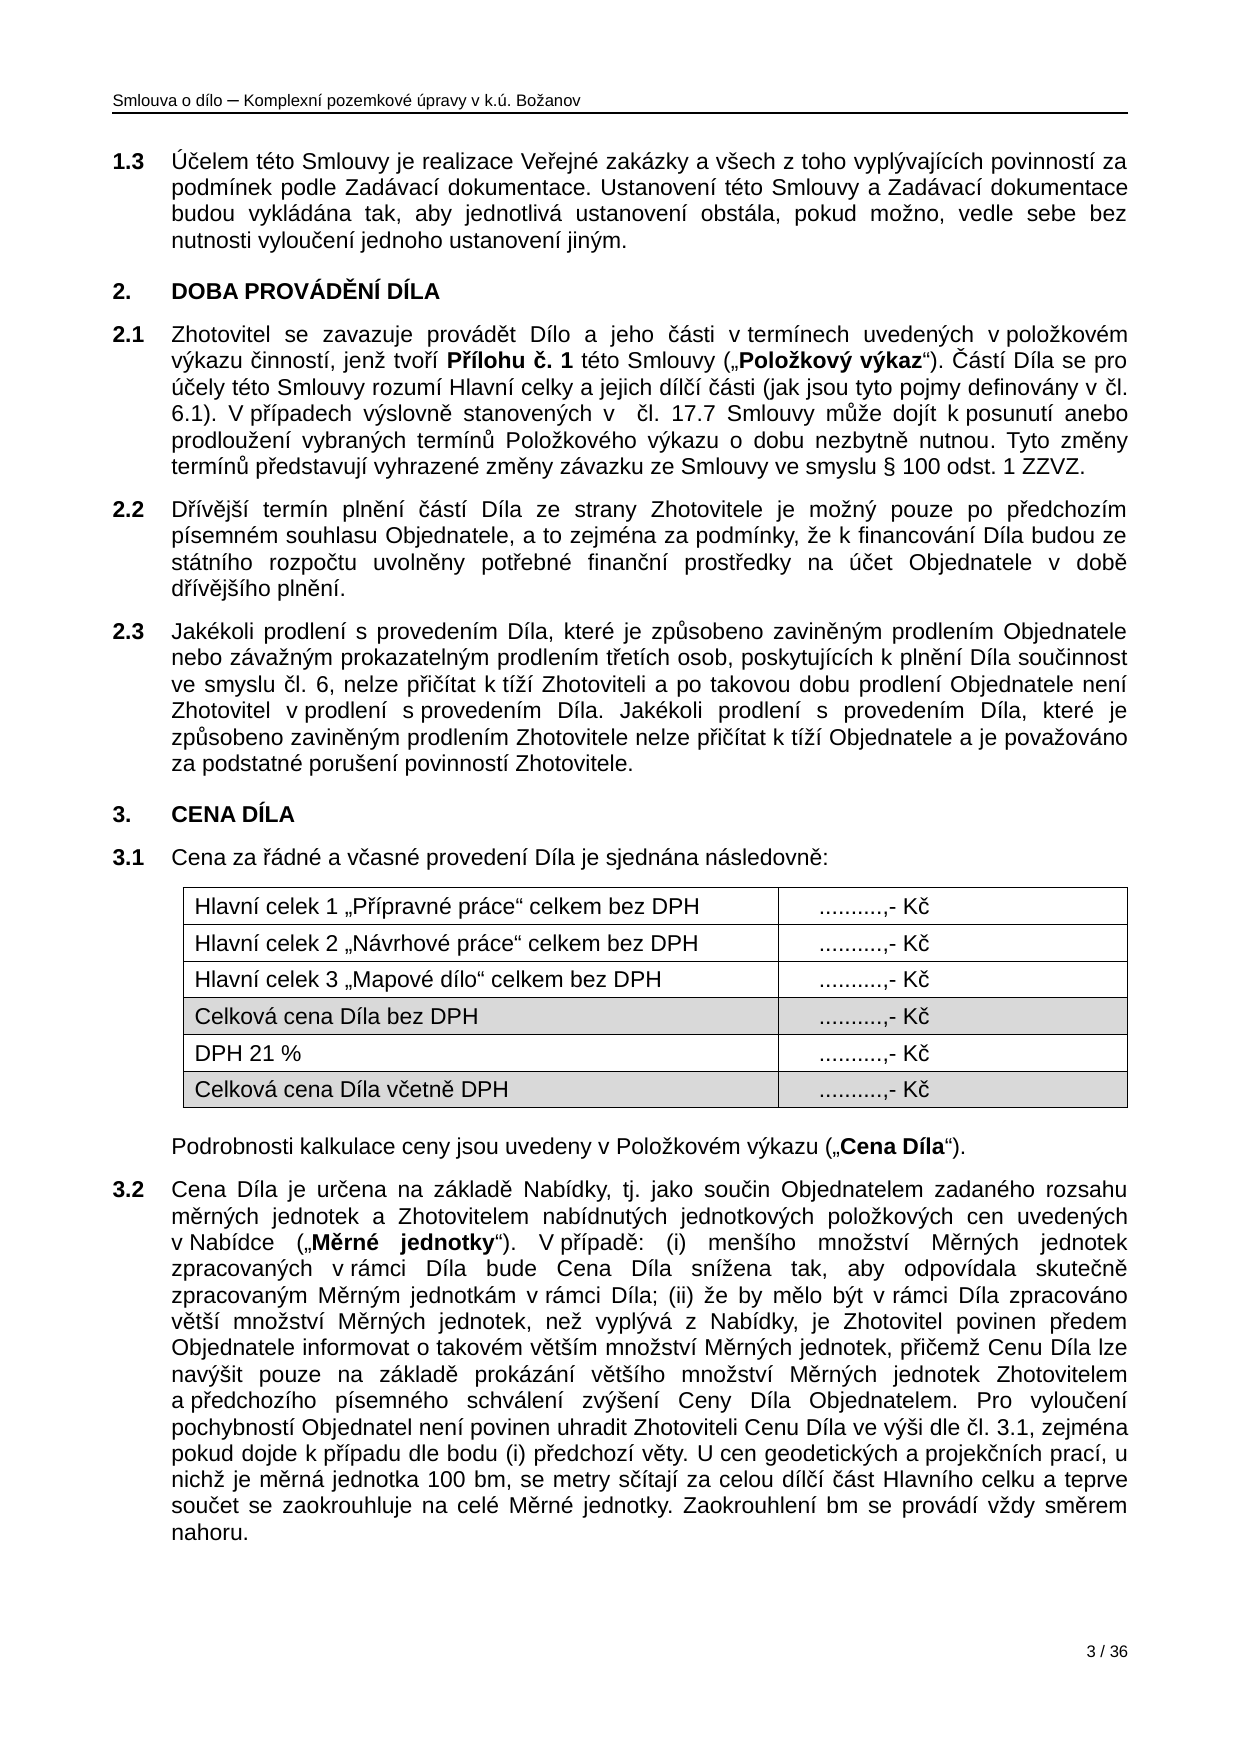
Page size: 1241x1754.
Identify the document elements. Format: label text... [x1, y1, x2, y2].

table_cell ..........,- Kč [779, 962, 1127, 997]
table_cell ..........,- Kč [779, 998, 1127, 1034]
text Cena Díla je určena na základě Nabídky, tj. jako součin Objednatelem zadaného rozsahu měrných jednotek a Zhotovitelem nabídnutých jednotkových položkových cen uvedených v Nabídce („Měrné jednotky“). V případě: (i) menšího množství Měrných jednotek zpracovaných v rámci Díla bude Cena Díla snížena tak, aby odpovídala skutečně zpracovaným Měrným jednotkám v rámci Díla; (ii) že by mělo být v rámci Díla zpracováno větší množství Měrných jednotek, než vyplývá z Nabídky, je Zhotovitel povinen předem Objednatele informovat o takovém větším množství Měrných jednotek, přičemž Cenu Díla lze navýšit pouze na základě prokázání většího množství Měrných jednotek Zhotovitelem a předchozího písemného schválení zvýšení Ceny Díla Objednatelem. Pro vyloučení pochybností Objednatel není povinen uhradit Zhotoviteli Cenu Díla ve výši dle čl. 3.1, zejména pokud dojde k případu dle bodu (i) předchozí věty. U cen geodetických a projekčních prací, u nichž je měrná jednotka 100 bm, se metry sčítají za celou dílčí část Hlavního celku a teprve součet se zaokrouhluje na celé Měrné jednotky. Zaokrouhlení bm se provádí vždy směrem nahoru. [112, 1176, 1128, 1545]
text Účelem této Smlouvy je realizace Veřejné zakázky a všech z toho vyplývajících povinností za podmínek podle Zadávací dokumentace. Ustanovení této Smlouvy a Zadávací dokumentace budou vykládána tak, aby jednotlivá ustanovení obstála, pokud možno, vedle sebe bez nutnosti vyloučení jednoho ustanovení jiným. [112, 148, 1128, 253]
text Cena za řádné a včasné provedení Díla je sjednána následovně: [112, 844, 1128, 871]
table_cell Celková cena Díla včetně DPH [184, 1072, 778, 1107]
table_cell DPH 21 % [184, 1035, 778, 1071]
text Doba PROVÁDĚNÍ díla [112, 278, 1128, 304]
table_cell ..........,- Kč [779, 1035, 1127, 1071]
table_cell Hlavní celek 3 „Mapové dílo“ celkem bez DPH [184, 962, 778, 997]
table_cell Hlavní celek 2 „Návrhové práce“ celkem bez DPH [184, 925, 778, 961]
table_header Hlavní celek 1 „Přípravné práce“ celkem bez DPH [184, 888, 778, 924]
table_cell ..........,- Kč [779, 1072, 1127, 1107]
text Jakékoli prodlení s provedením Díla, které je způsobeno zaviněným prodlením Objednatele nebo závažným prokazatelným prodlením třetích osob, poskytujících k plnění Díla součinnost ve smyslu čl. 6, nelze přičítat k tíží Zhotoviteli a po takovou dobu prodlení Objednatele není Zhotovitel v prodlení s provedením Díla. Jakékoli prodlení s provedením Díla, které je způsobeno zaviněným prodlením Zhotovitele nelze přičítat k tíží Objednatele a je považováno za podstatné porušení povinností Zhotovitele. [112, 618, 1128, 776]
text Dřívější termín plnění částí Díla ze strany Zhotovitele je možný pouze po předchozím písemném souhlasu Objednatele, a to zejména za podmínky, že k financování Díla budou ze státního rozpočtu uvolněny potřebné finanční prostředky na účet Objednatele v době dřívějšího plnění. [112, 496, 1128, 601]
table_cell ..........,- Kč [779, 925, 1127, 961]
text Cena díla [112, 801, 1128, 827]
list Podrobnosti kalkulace ceny jsou uvedeny v Položkovém výkazu („Cena Díla“). [171, 1133, 1128, 1159]
table_cell Celková cena Díla bez DPH [184, 998, 778, 1034]
table_header ..........,- Kč [779, 888, 1127, 924]
text Zhotovitel se zavazuje provádět Dílo a jeho části v termínech uvedených v položkovém výkazu činností, jenž tvoří Přílohu č. 1 této Smlouvy („Položkový výkaz“). Částí Díla se pro účely této Smlouvy rozumí Hlavní celky a jejich dílčí části (jak jsou tyto pojmy definovány v čl. 6.1). V případech výslovně stanovených v čl. 17.7 Smlouvy může dojít k posunutí anebo prodloužení vybraných termínů Položkového výkazu o dobu nezbytně nutnou. Tyto změny termínů představují vyhrazené změny závazku ze Smlouvy ve smyslu § 100 odst. 1 ZZVZ. [112, 321, 1128, 479]
